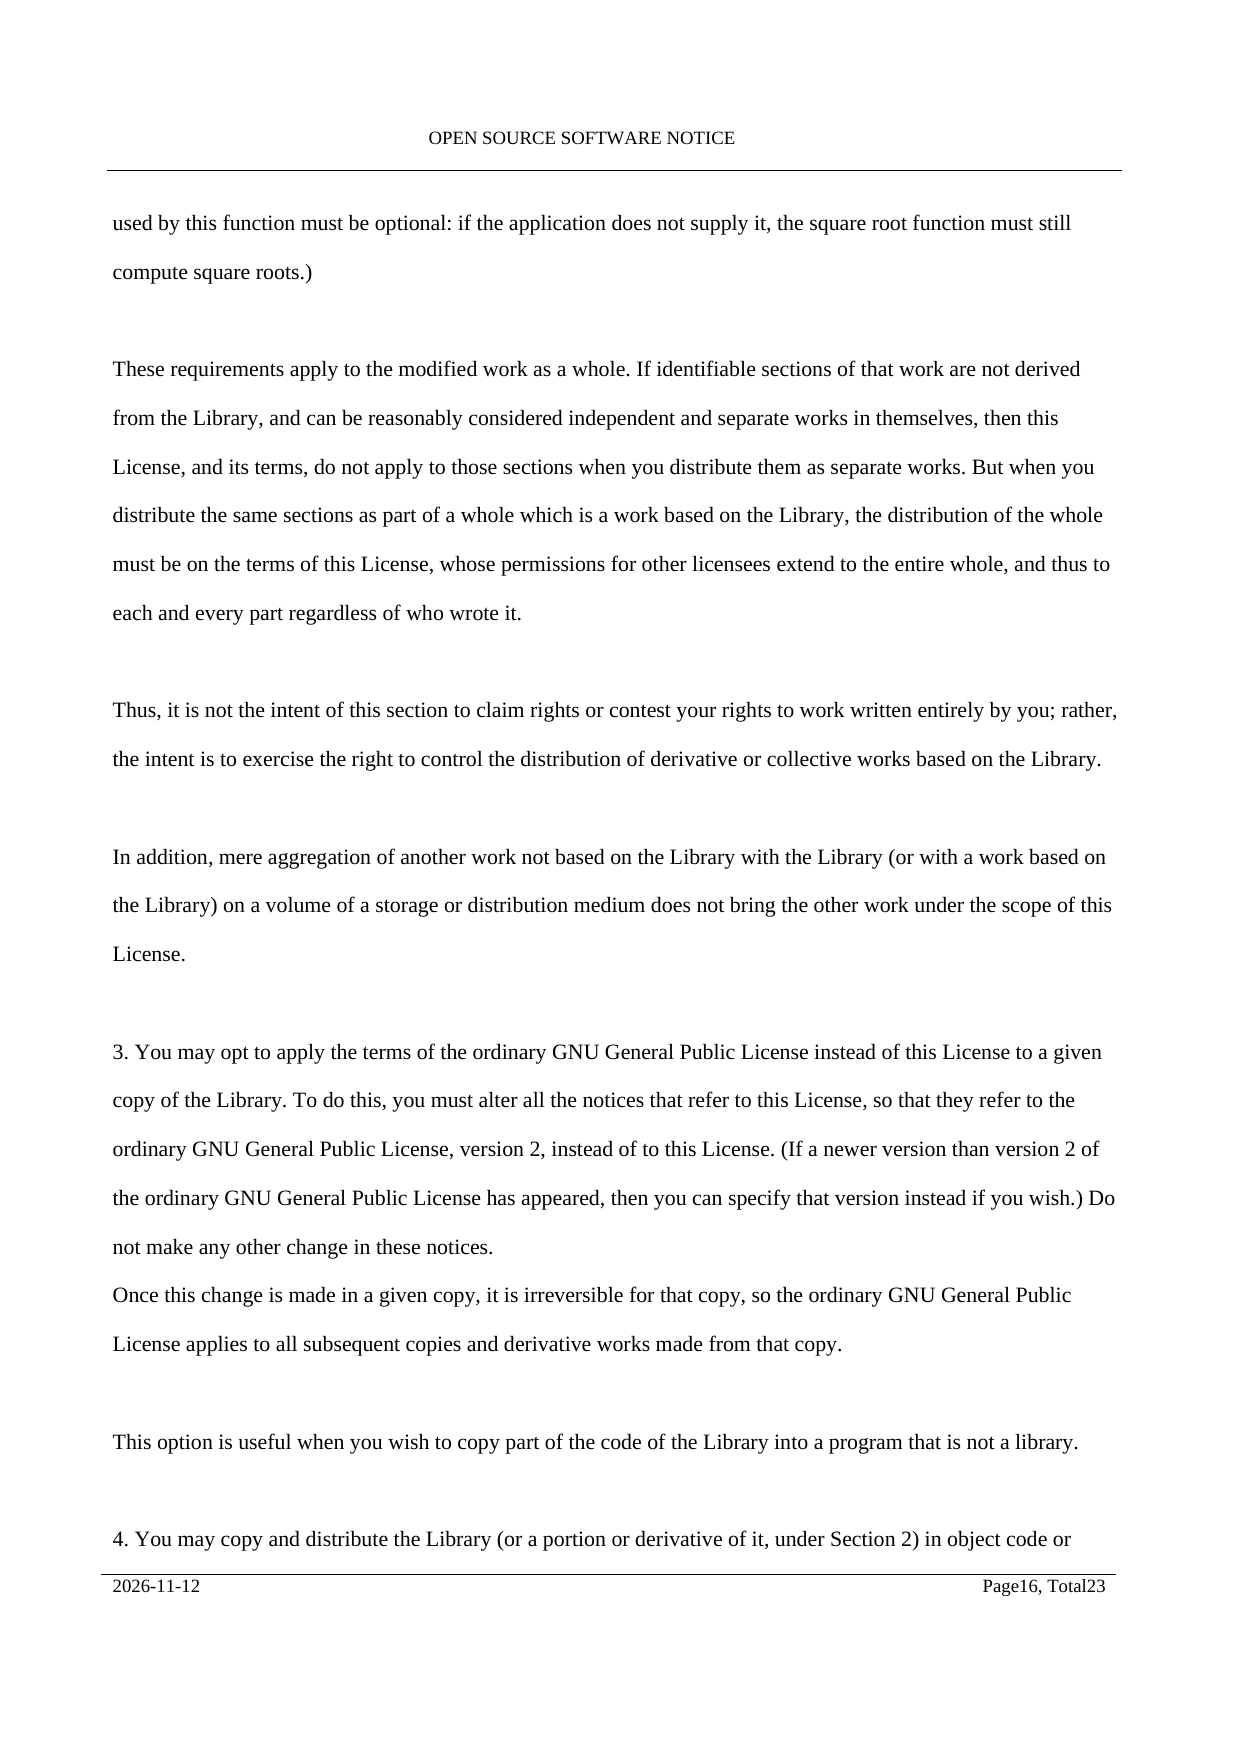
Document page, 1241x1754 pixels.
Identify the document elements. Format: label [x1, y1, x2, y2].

text [112, 206, 1128, 1555]
